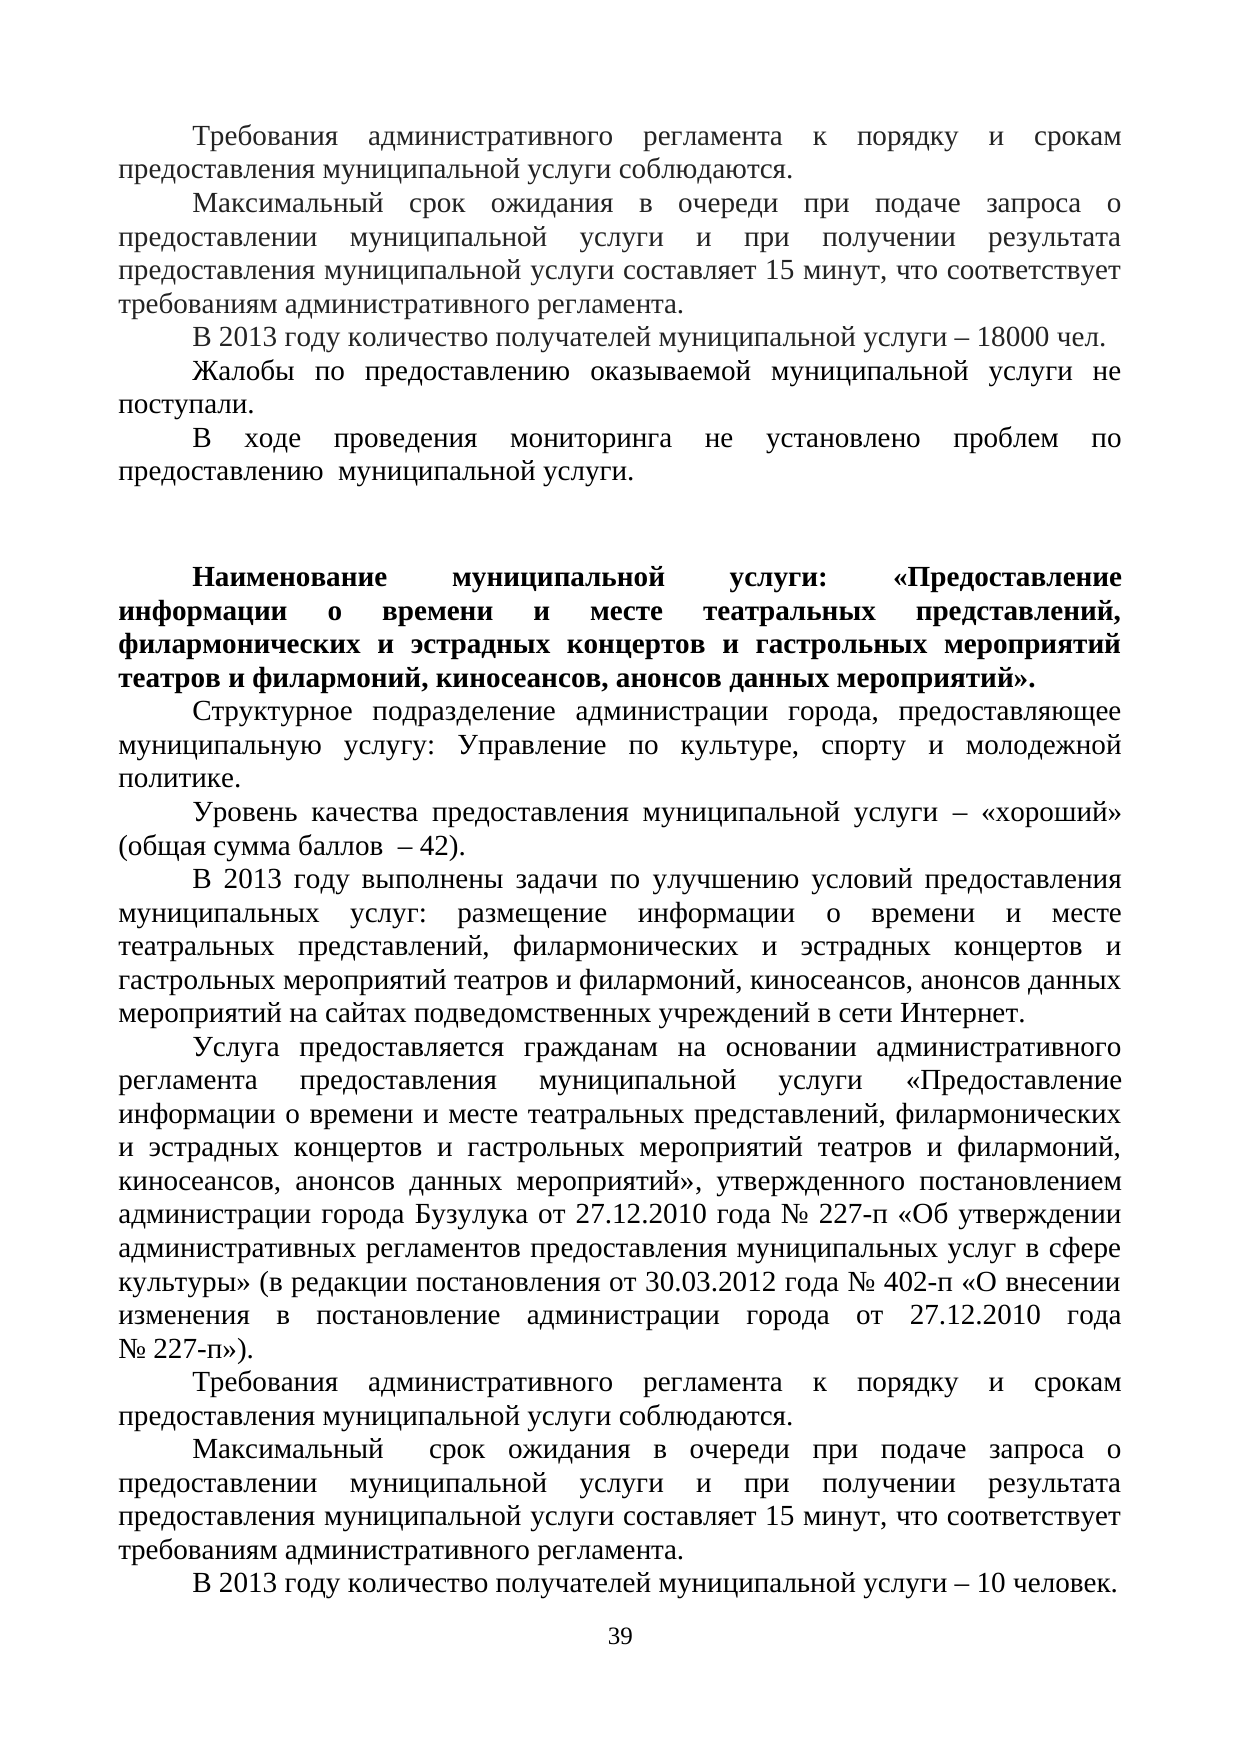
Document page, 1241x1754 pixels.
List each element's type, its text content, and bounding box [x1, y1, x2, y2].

text Требования административного регламента к порядку и срокам предоставления муниципальной услуги соблюдаются. [118, 118, 1122, 185]
text Услуга предоставляется гражданам на основании административного регламента предоставления муниципальной услуги «Предоставление информации о времени и месте театральных представлений, филармонических и эстрадных концертов и гастрольных мероприятий театров и филармоний, киносеансов, анонсов данных мероприятий», утвержденного постановлением администрации города Бузулука от 27.12.2010 года № 227-п «Об утверждении административных регламентов предоставления муниципальных услуг в сфере культуры» (в редакции постановления от 30.03.2012 года № 402-п «О внесении изменения в постановление администрации города от 27.12.2010 года № 227-п»). [118, 1029, 1122, 1364]
text В 2013 году количество получателей муниципальной услуги – 10 человек. [118, 1566, 1122, 1599]
text В 2013 году количество получателей муниципальной услуги – 18000 чел. [118, 319, 1122, 353]
text В 2013 году выполнены задачи по улучшению условий предоставления муниципальных услуг: размещение информации о времени и месте театральных представлений, филармонических и эстрадных концертов и гастрольных мероприятий театров и филармоний, киносеансов, анонсов данных мероприятий на сайтах подведомственных учреждений в сети Интернет. [118, 861, 1122, 1029]
text Наименование муниципальной услуги: «Предоставление информации о времени и месте театральных представлений, филармонических и эстрадных концертов и гастрольных мероприятий театров и филармоний, киносеансов, анонсов данных мероприятий». [118, 559, 1122, 693]
text В ходе проведения мониторинга не установлено проблем по предоставлению муниципальной услуги. [118, 420, 1122, 487]
text Максимальный срок ожидания в очереди при подаче запроса о предоставлении муниципальной услуги и при получении результата предоставления муниципальной услуги составляет 15 минут, что соответствует требованиям административного регламента. [118, 1431, 1122, 1566]
text Максимальный срок ожидания в очереди при подаче запроса о предоставлении муниципальной услуги и при получении результата предоставления муниципальной услуги составляет 15 минут, что соответствует требованиям административного регламента. [118, 185, 1122, 319]
text Структурное подразделение администрации города, предоставляющее муниципальную услугу: Управление по культуре, спорту и молодежной политике. [118, 693, 1122, 794]
text Уровень качества предоставления муниципальной услуги – «хороший» (общая сумма баллов – 42). [118, 794, 1122, 861]
text Жалобы по предоставлению оказываемой муниципальной услуги не поступали. [118, 353, 1122, 420]
text Требования административного регламента к порядку и срокам предоставления муниципальной услуги соблюдаются. [118, 1364, 1122, 1431]
